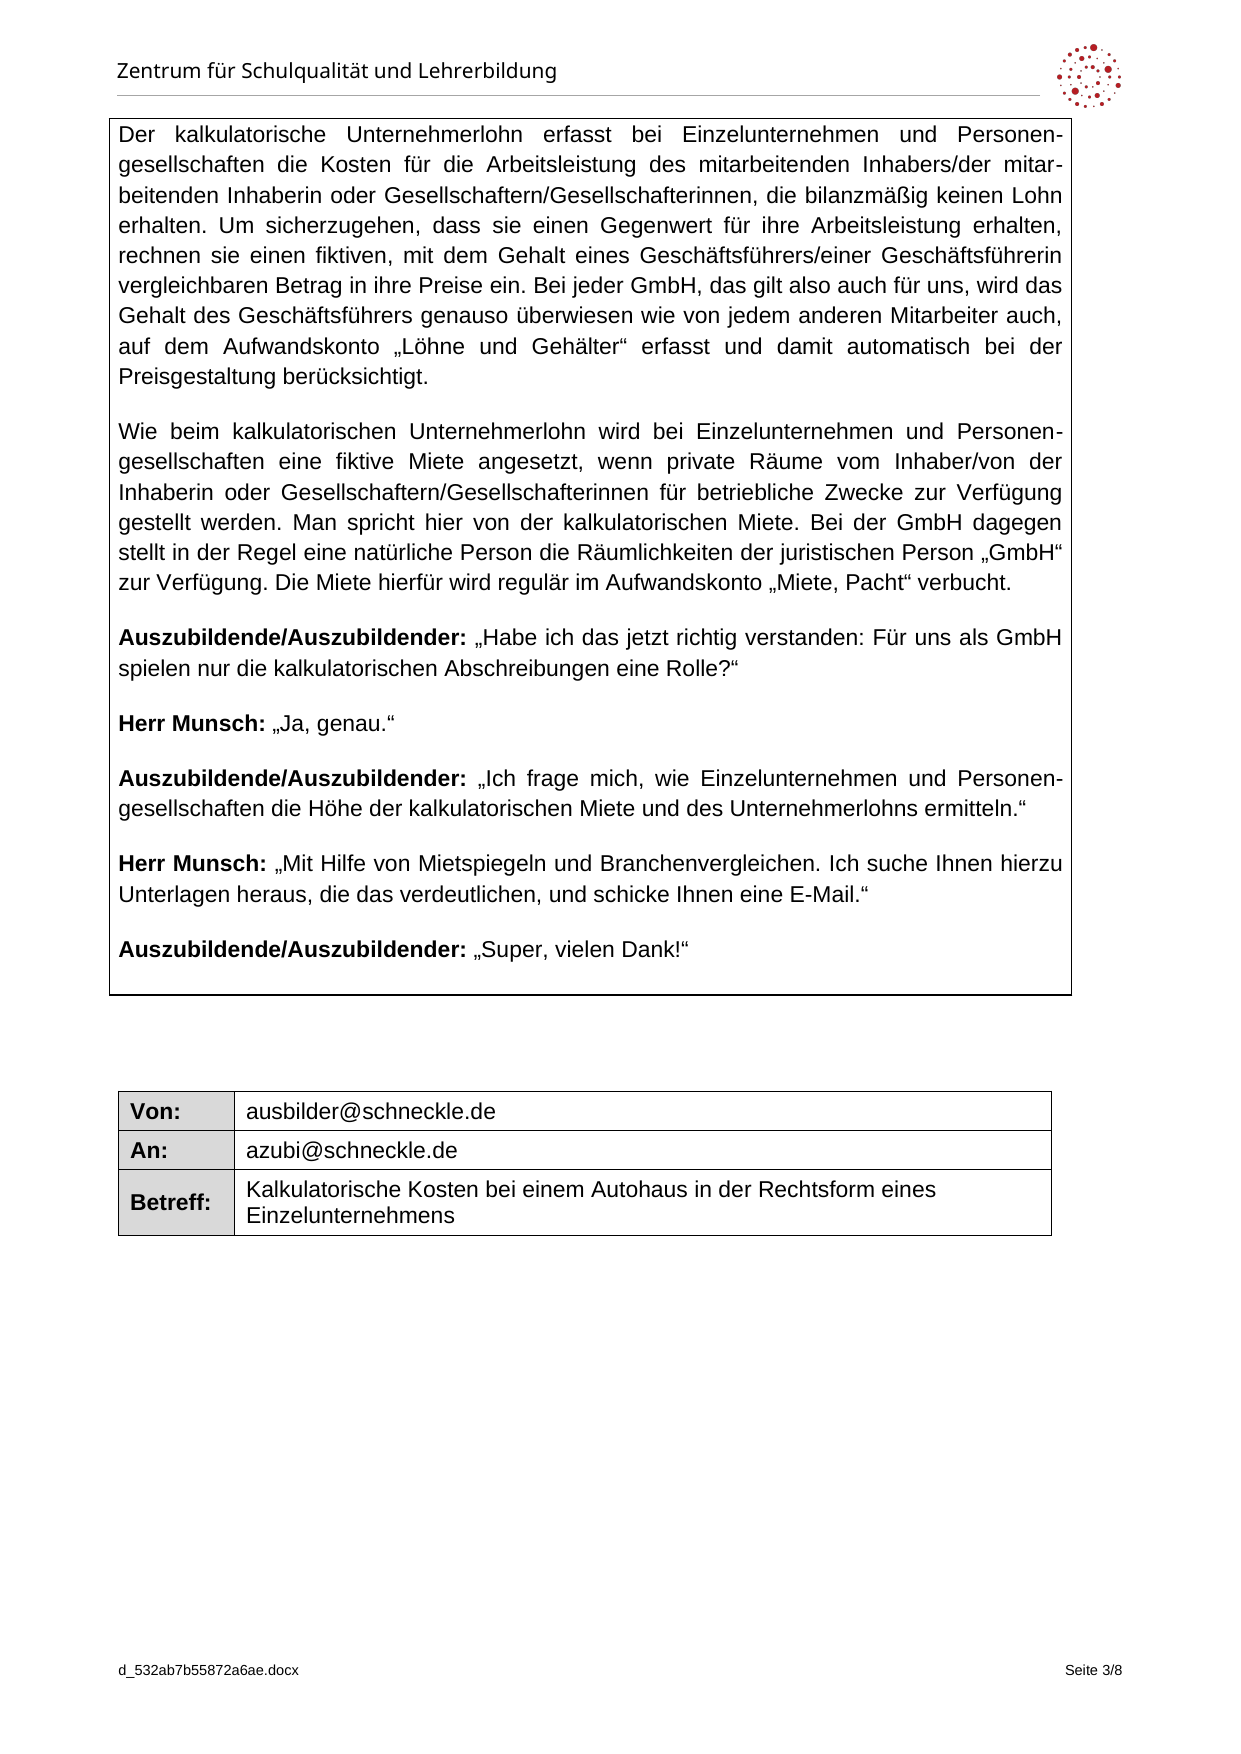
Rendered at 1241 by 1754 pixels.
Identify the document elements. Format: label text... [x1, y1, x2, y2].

text Auszubildende/Auszubildender: „Ich frage mich, wie Einzelunternehmen und Personengesellschaften die Höhe der kalkulatorischen Miete und des Unternehmerlohns ermitteln.“ [110, 762, 1071, 822]
picture [1056, 40, 1122, 112]
text Der kalkulatorische Unternehmerlohn erfasst bei Einzelunternehmen und Personengesellschaften die Kosten für die Arbeitsleistung des mitarbeitenden Inhabers/der mitarbeitenden Inhaberin oder Gesellschaftern/Gesellschafterinnen, die bilanzmäßig keinen Lohn erhalten. Um sicherzugehen, dass sie einen Gegenwert für ihre Arbeitsleistung erhalten, rechnen sie einen fiktiven, mit dem Gehalt eines Geschäftsführers/einer Geschäftsführerin vergleichbaren Betrag in ihre Preise ein. Bei jeder GmbH, das gilt also auch für uns, wird das Gehalt des Geschäftsführers genauso überwiesen wie von jedem anderen Mitarbeiter auch, auf dem Aufwandskonto „Löhne und Gehälter“ erfasst und damit automatisch bei der Preisgestaltung berücksichtigt. [110, 119, 1071, 389]
table_cell An: [119, 1131, 234, 1169]
text Auszubildende/Auszubildender: „Super, vielen Dank!“ [110, 933, 1071, 962]
text Wie beim kalkulatorischen Unternehmerlohn wird bei Einzelunternehmen und Personengesellschaften eine fiktive Miete angesetzt, wenn private Räume vom Inhaber/von der Inhaberin oder Gesellschaftern/Gesellschafterinnen für betriebliche Zwecke zur Verfügung gestellt werden. Man spricht hier von der kalkulatorischen Miete. Bei der GmbH dagegen stellt in der Regel eine natürliche Person die Räumlichkeiten der juristischen Person „GmbH“ zur Verfügung. Die Miete hierfür wird regulär im Aufwandskonto „Miete, Pacht“ verbucht. [110, 415, 1071, 596]
text Auszubildende/Auszubildender: „Habe ich das jetzt richtig verstanden: Für uns als GmbH spielen nur die kalkulatorischen Abschreibungen eine Rolle?“ [110, 621, 1071, 681]
table_cell Kalkulatorische Kosten bei einem Autohaus in der Rechtsform eines Einzelunternehmens [235, 1170, 1051, 1235]
table_header Von: [119, 1092, 234, 1130]
text Herr Munsch: „Mit Hilfe von Mietspiegeln und Branchenvergleichen. Ich suche Ihnen hierzu Unterlagen heraus, die das verdeutlichen, und schicke Ihnen eine E-Mail.“ [110, 847, 1071, 907]
table_cell azubi@schneckle.de [235, 1131, 1051, 1169]
text Herr Munsch: „Ja, genau.“ [110, 707, 1071, 736]
table_header ausbilder@schneckle.de [235, 1092, 1051, 1130]
table_cell Betreff: [119, 1170, 234, 1235]
